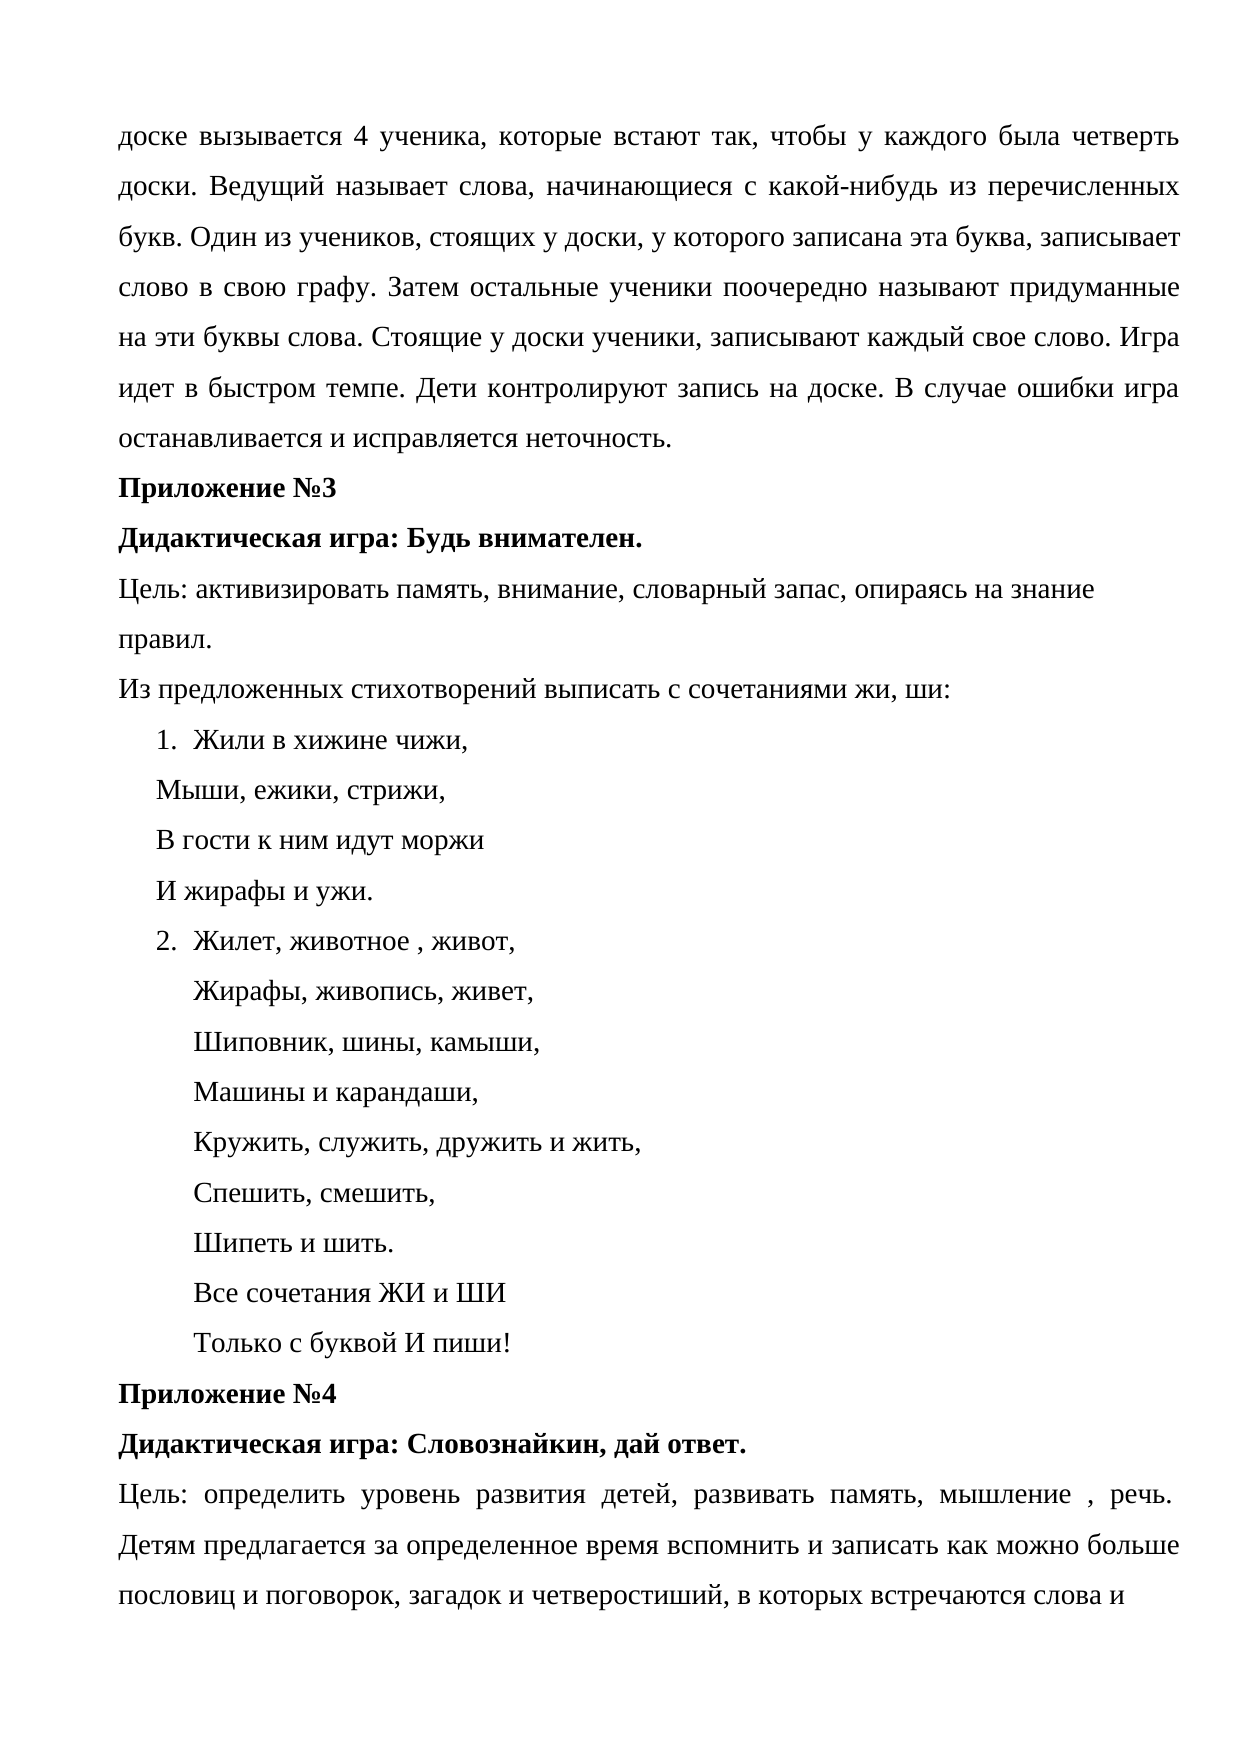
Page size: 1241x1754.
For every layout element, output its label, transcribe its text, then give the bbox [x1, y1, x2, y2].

text Цель: определить уровень развития детей, развивать память, мышление , речь. Детям предлагается за определенное время вспомнить и записать как можно больше пословиц и поговорок, загадок и четверостиший, в которых встречаются слова и [118, 1477, 1181, 1611]
text Кружить, служить, дружить и жить, [193, 1124, 1181, 1158]
list Жили в хижине чижи, [156, 722, 1181, 755]
text И жирафы и ужи. [156, 873, 1181, 906]
list Жилет, животное , живот, [156, 923, 1181, 957]
text доске вызывается 4 ученика, которые встают так, чтобы у каждого была четверть доски. Ведущий называет слова, начинающиеся с какой-нибудь из перечисленных букв. Один из учеников, стоящих у доски, у которого записана эта буква, записывает слово в свою графу. Затем остальные ученики поочередно называют придуманные на эти буквы слова. Стоящие у доски ученики, записывают каждый свое слово. Игра идет в быстром темпе. Дети контролируют запись на доске. В случае ошибки игра останавливается и исправляется неточность. [118, 118, 1181, 453]
text Цель: активизировать память, внимание, словарный запас, опираясь на знание [118, 571, 1181, 604]
text Только с буквой И пиши! [193, 1326, 1181, 1359]
text Шиповник, шины, камыши, [193, 1024, 1181, 1057]
text Все сочетания ЖИ и ШИ [193, 1275, 1181, 1309]
text правил. [118, 621, 1181, 655]
text Из предложенных стихотворений выписать с сочетаниями жи, ши: [118, 672, 1181, 705]
text Дидактическая игра: Словознайкин, дай ответ. [118, 1426, 1181, 1460]
text В гости к ним идут моржи [156, 822, 1181, 856]
text Шипеть и шить. [193, 1225, 1181, 1258]
text Спешить, смешить, [193, 1175, 1181, 1208]
text Приложение №4 [118, 1376, 1181, 1409]
text Приложение №3 [118, 470, 1181, 504]
text Жирафы, живопись, живет, [193, 973, 1181, 1007]
text Машины и карандаши, [193, 1074, 1181, 1108]
text Дидактическая игра: Будь внимателен. [118, 521, 1181, 554]
text Мыши, ежики, стрижи, [156, 772, 1181, 806]
